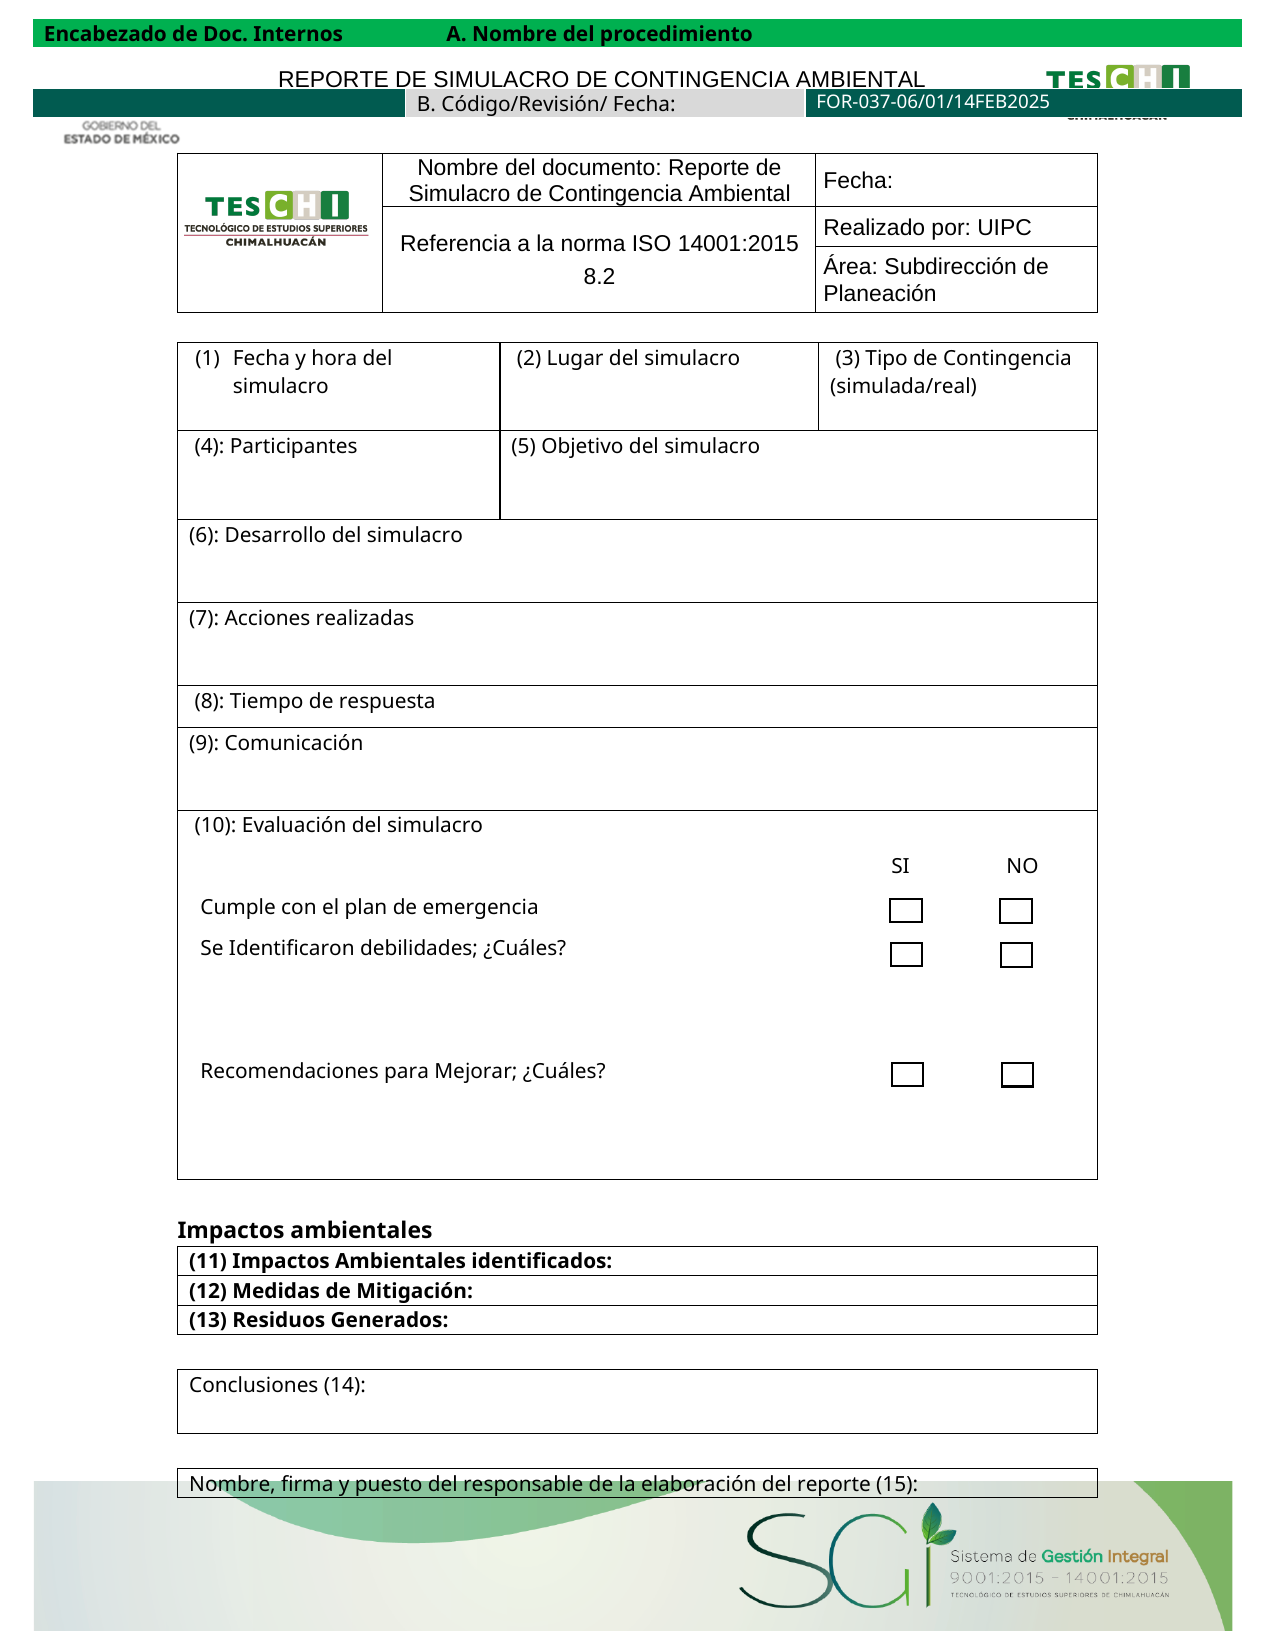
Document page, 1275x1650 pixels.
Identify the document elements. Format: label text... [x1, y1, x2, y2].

picture [1021, 118, 1213, 127]
table_header Fecha y hora del simulacro [178, 343, 499, 430]
table_cell (4): Participantes [178, 431, 499, 519]
table_cell (12) Medidas de Mitigación: [178, 1276, 1097, 1304]
table_cell (8): Tiempo de respuesta [178, 686, 1097, 727]
picture [33, 1481, 1233, 1631]
table_cell (7): Acciones realizadas [178, 603, 1097, 685]
table_header (11) Impactos Ambientales identificados: [178, 1247, 1097, 1275]
table_header (2) Lugar del simulacro [501, 343, 818, 430]
table_header (3) Tipo de Contingencia (simulada/real) [819, 343, 1097, 430]
table_header Fecha: [816, 154, 1097, 206]
table_header Nombre del documento: Reporte de Simulacro de Contingencia Ambiental [383, 154, 815, 206]
table_cell Área: Subdirección de Planeación [816, 247, 1097, 312]
table_cell (10): Evaluación del simulacro [178, 811, 1097, 1179]
table_cell (6): Desarrollo del simulacro [178, 520, 1097, 602]
table_cell (9): Comunicación [178, 728, 1097, 809]
table_cell Referencia a la norma ISO 14001:2015 8.2 [383, 207, 815, 312]
table_header Conclusiones (14): [178, 1370, 1097, 1433]
picture [58, 118, 184, 151]
picture [1021, 50, 1213, 88]
table_cell (13) Residuos Generados: [178, 1306, 1097, 1334]
table_cell Realizado por: UIPC [816, 207, 1097, 246]
text Impactos ambientales [177, 1214, 1098, 1246]
table_cell (5) Objetivo del simulacro [501, 431, 1097, 519]
picture [180, 176, 372, 253]
table_header Nombre, firma y puesto del responsable de la elaboración del reporte (15): [178, 1469, 1097, 1497]
table_header [178, 154, 382, 312]
